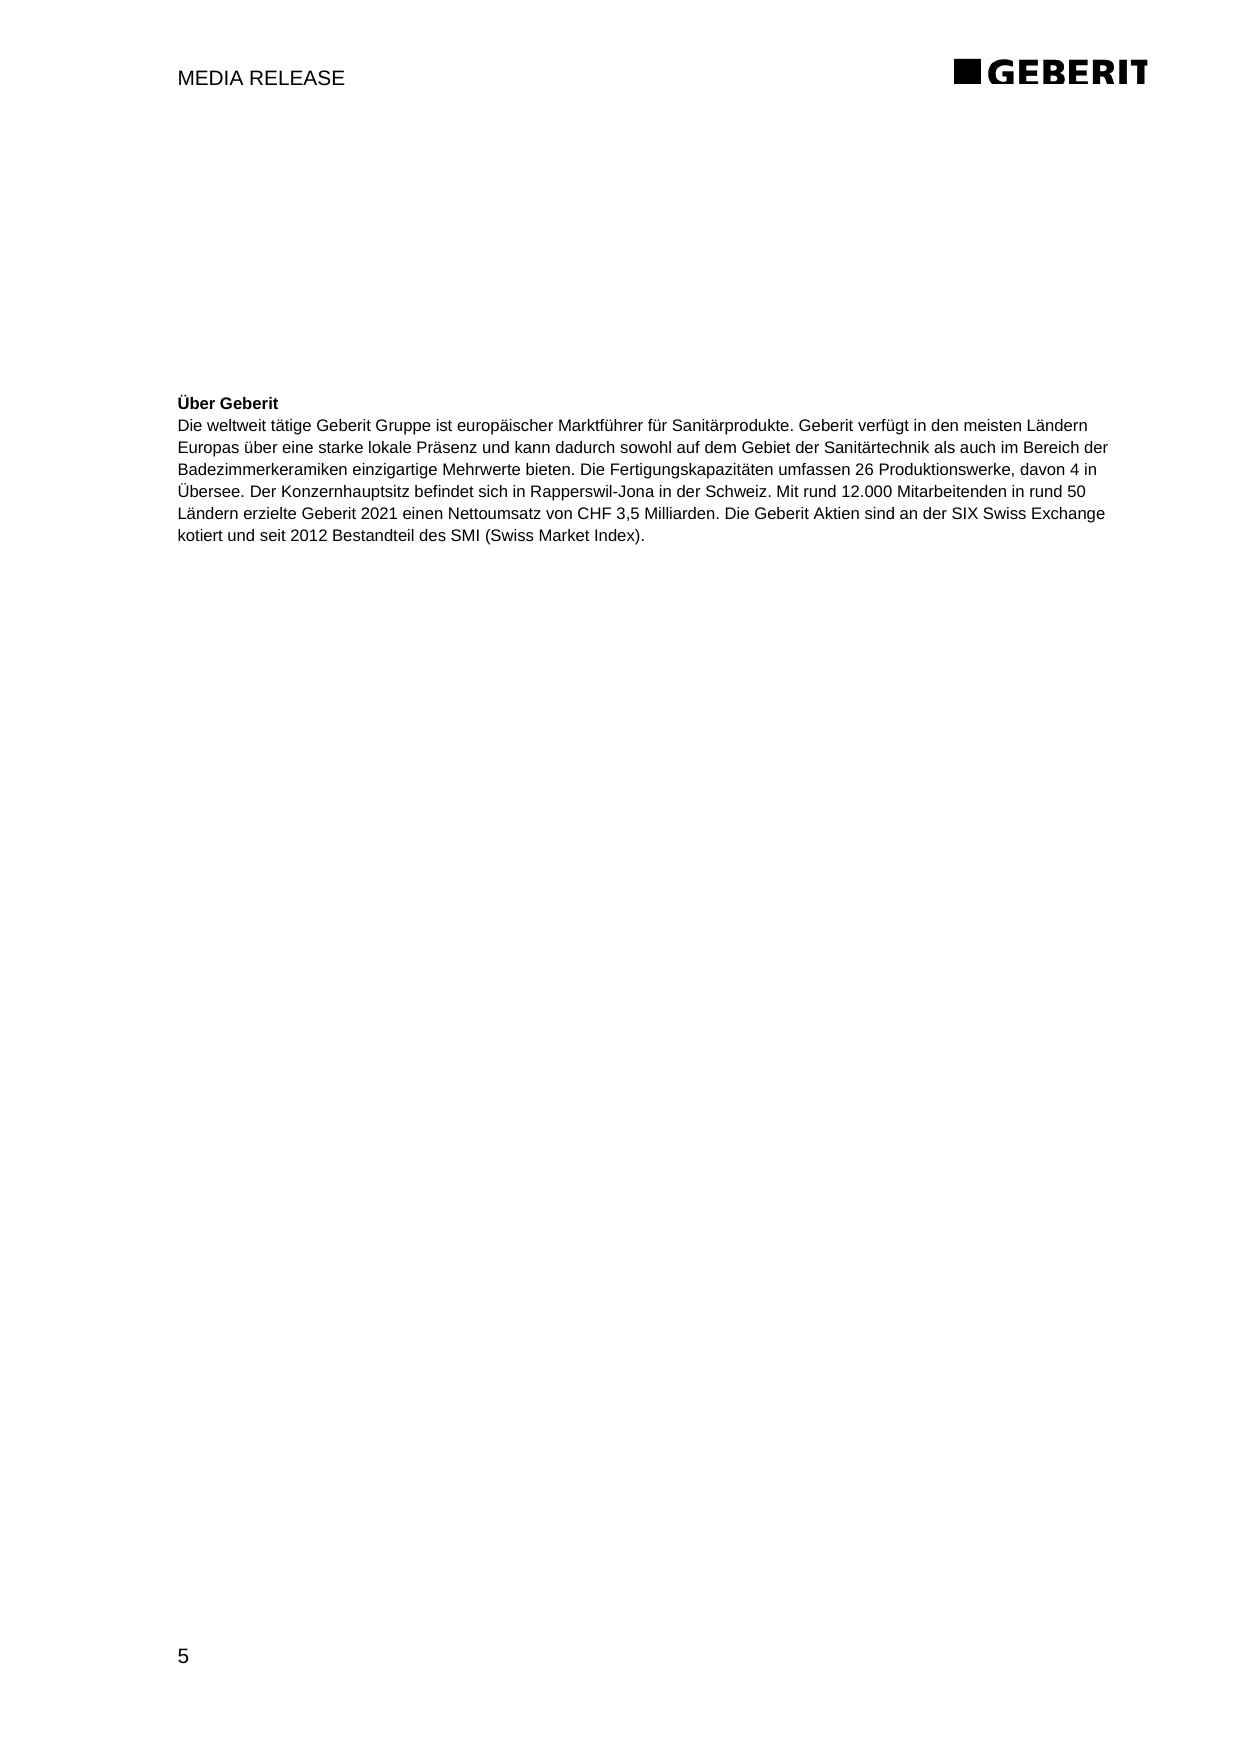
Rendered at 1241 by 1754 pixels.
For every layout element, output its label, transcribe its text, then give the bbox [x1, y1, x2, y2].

text Die weltweit tätige Geberit Gruppe ist europäischer Marktführer für Sanitärprodukte. Geberit verfügt in den meisten Ländern Europas über eine starke lokale Präsenz und kann dadurch sowohl auf dem Gebiet der Sanitärtechnik als auch im Bereich der Badezimmerkeramiken einzigartige Mehrwerte bieten. Die Fertigungskapazitäten umfassen 26 Produktionswerke, davon 4 in Übersee. Der Konzernhauptsitz befindet sich in Rapperswil-Jona in der Schweiz. Mit rund 12.000 Mitarbeitenden in rund 50 Ländern erzielte Geberit 2021 einen Nettoumsatz von CHF 3,5 Milliarden. Die Geberit Aktien sind an der SIX Swiss Exchange kotiert und seit 2012 Bestandteil des SMI (Swiss Market Index). [177, 416, 1152, 545]
text Über Geberit [177, 394, 1152, 413]
picture [953, 58, 1148, 84]
